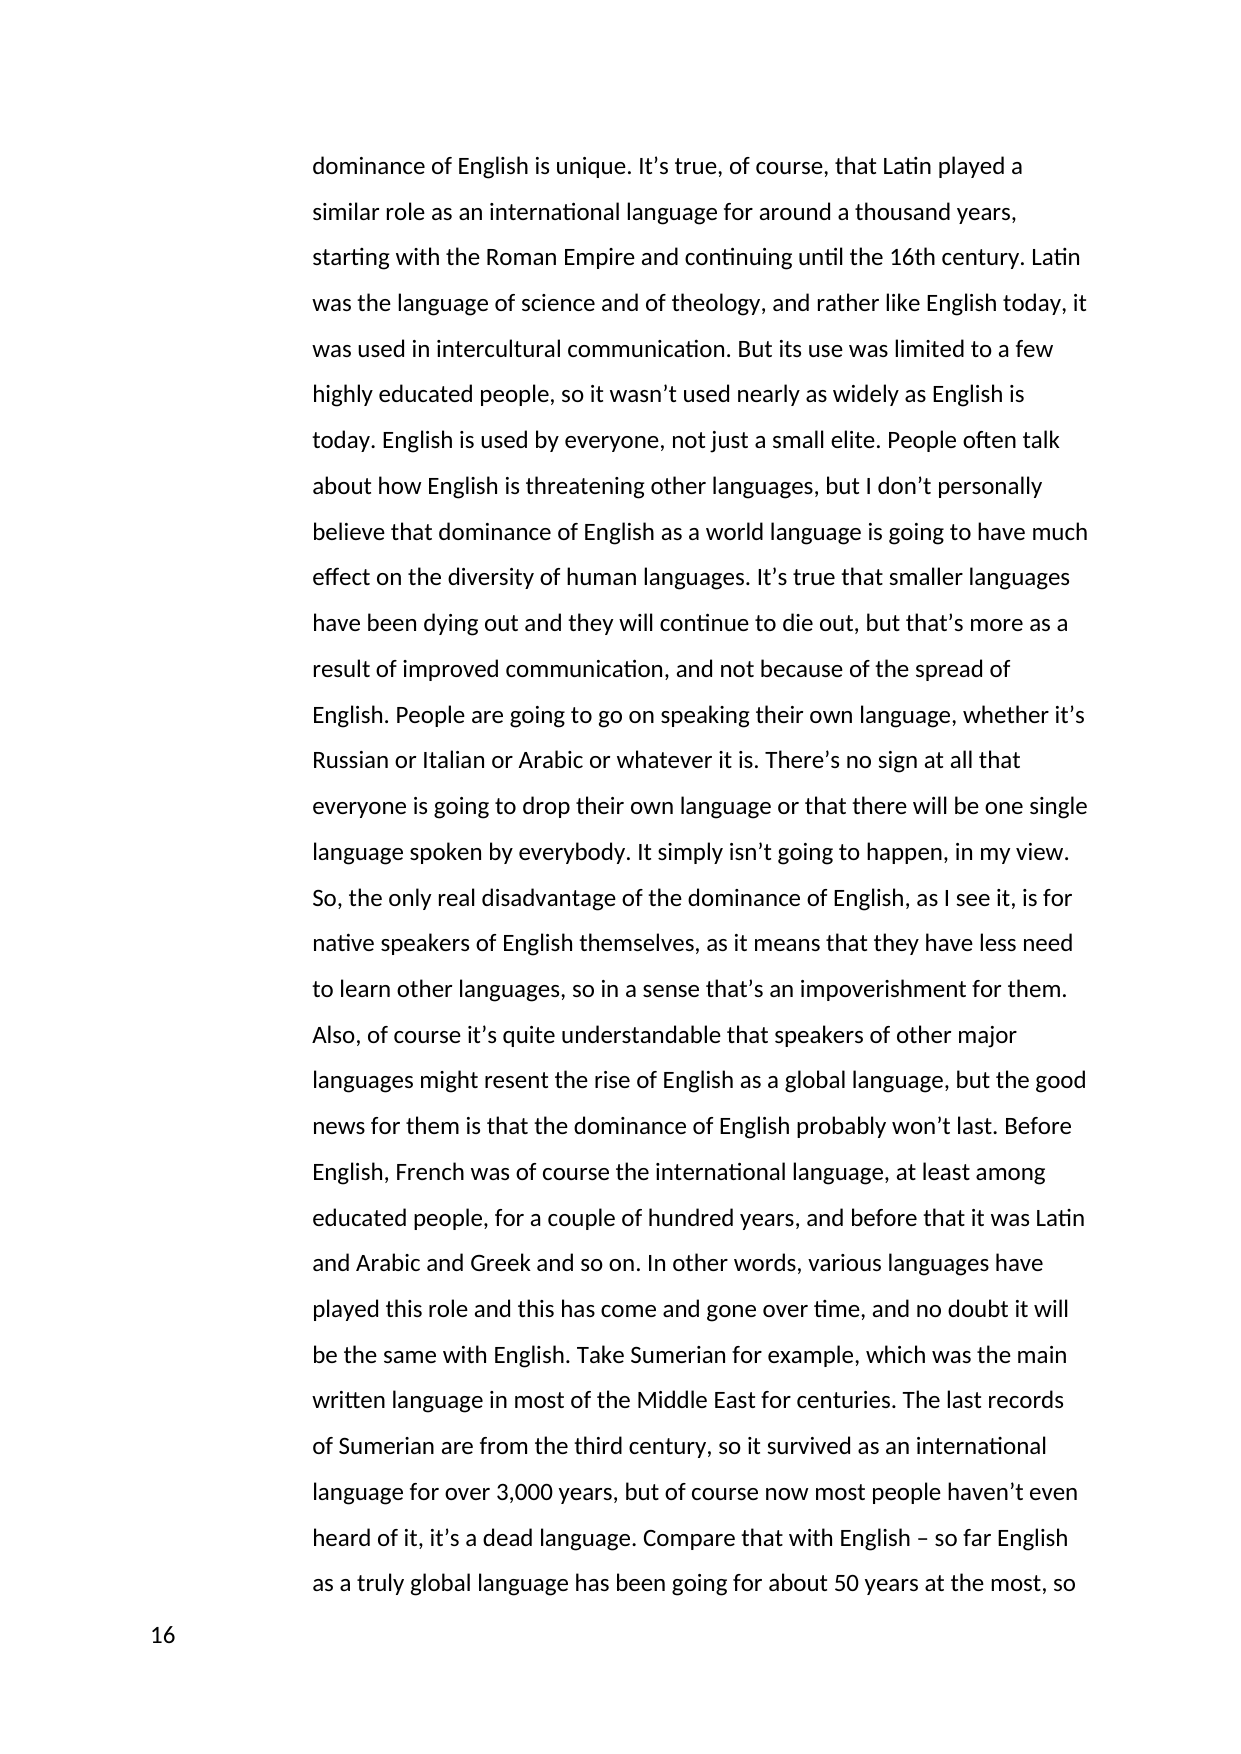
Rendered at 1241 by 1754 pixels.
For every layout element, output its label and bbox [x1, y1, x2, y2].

text [150, 150, 1090, 1598]
